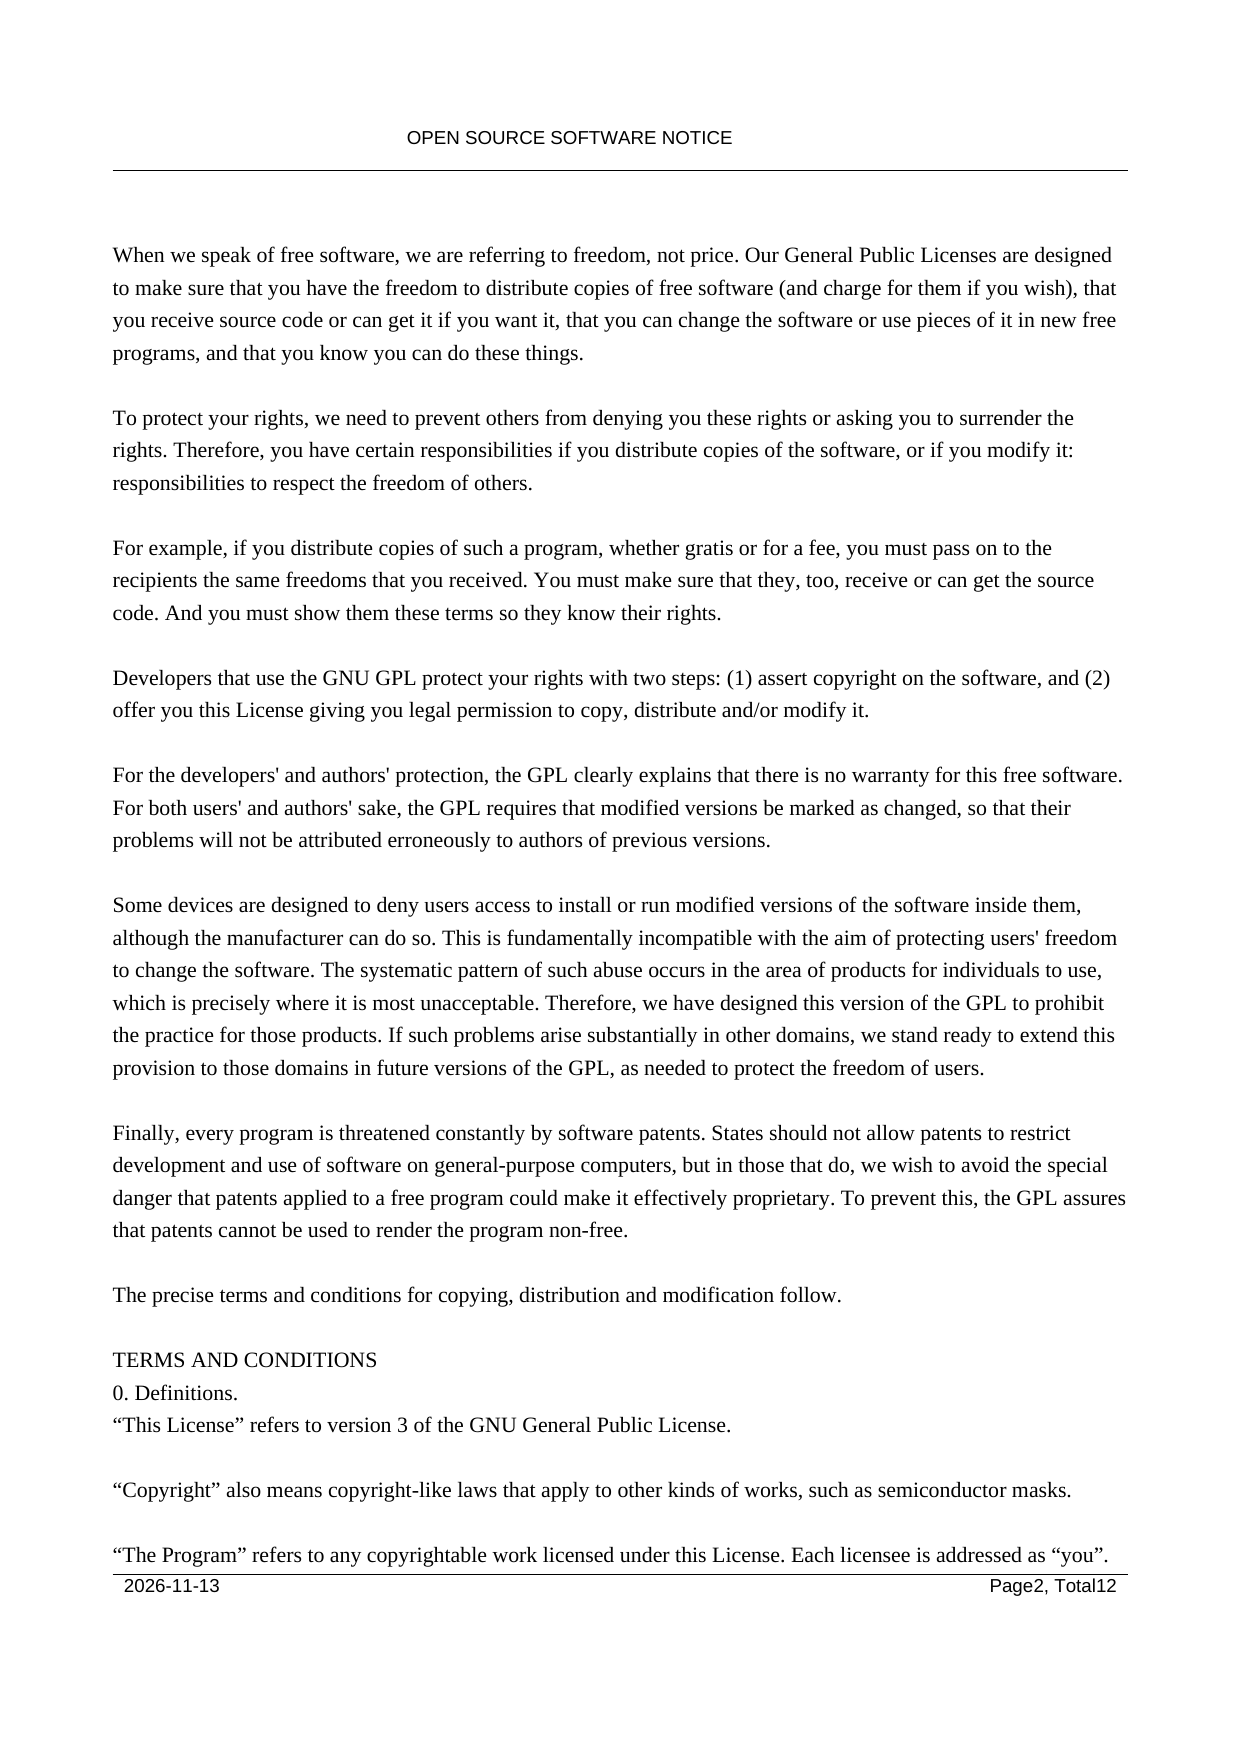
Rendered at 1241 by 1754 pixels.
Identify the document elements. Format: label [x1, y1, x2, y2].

text [112, 206, 1128, 1571]
